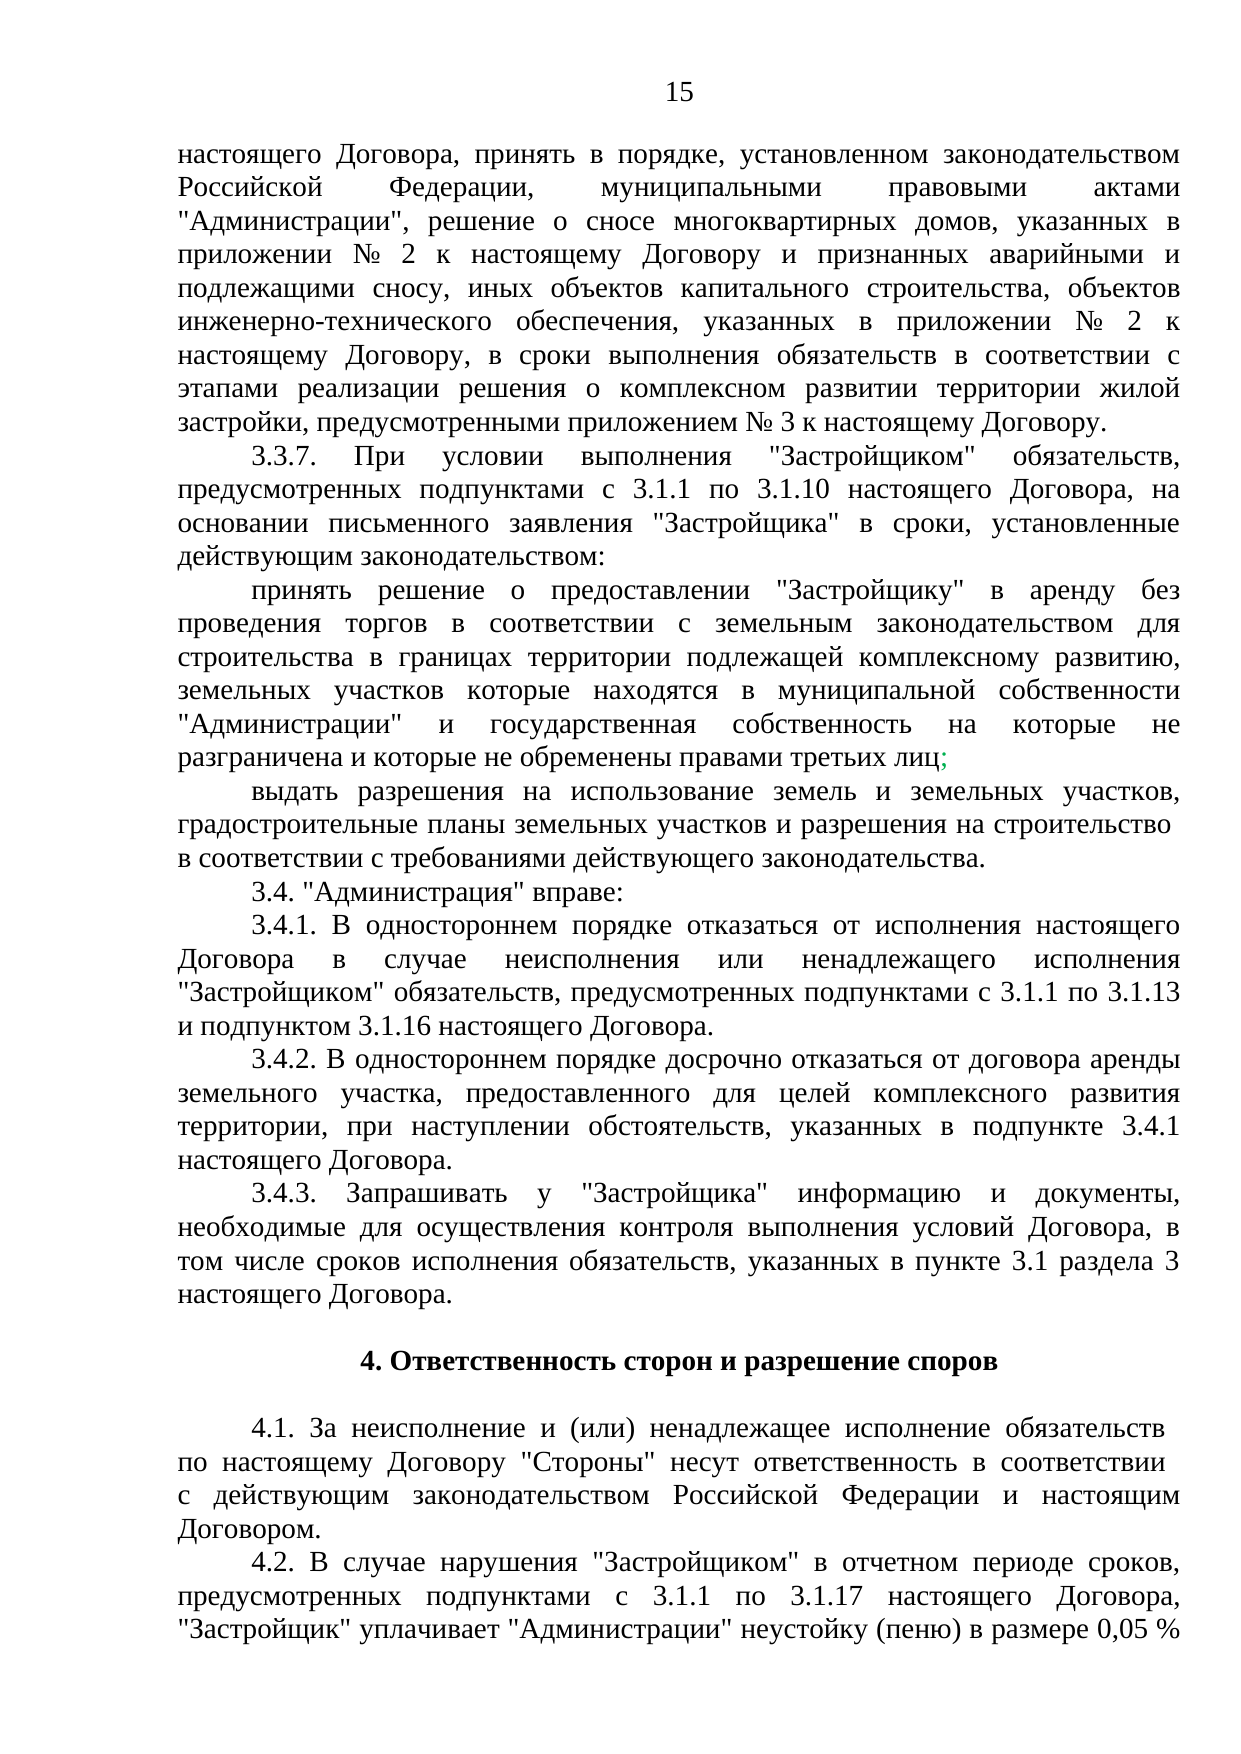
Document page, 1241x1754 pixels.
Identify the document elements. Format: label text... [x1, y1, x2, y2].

text 3.4.1. В одностороннем порядке отказаться от исполнения настоящего Договора в случае неисполнения или ненадлежащего исполнения "Застройщиком" обязательств, предусмотренных подпунктами с 3.1.1 по 3.1.13 и подпунктом 3.1.16 настоящего Договора. [177, 907, 1181, 1041]
text 4. Ответственность сторон и разрешение споров [177, 1343, 1181, 1377]
text 3.4.3. Запрашивать у "Застройщика" информацию и документы, необходимые для осуществления контроля выполнения условий Договора, в том числе сроков исполнения обязательств, указанных в пункте 3.1 раздела 3 настоящего Договора. [177, 1176, 1181, 1310]
text 3.4.2. В одностороннем порядке досрочно отказаться от договора аренды земельного участка, предоставленного для целей комплексного развития территории, при наступлении обстоятельств, указанных в подпункте 3.4.1 настоящего Договора. [177, 1041, 1181, 1176]
text выдать разрешения на использование земель и земельных участков, градостроительные планы земельных участков и разрешения на строительство в соответствии с требованиями действующего законодательства. [177, 773, 1181, 874]
text 4.1. За неисполнение и (или) ненадлежащее исполнение обязательств по настоящему Договору "Стороны" несут ответственность в соответствии с действующим законодательством Российской Федерации и настоящим Договором. [177, 1410, 1181, 1544]
text 3.4. "Администрация" вправе: [251, 874, 1181, 907]
text принять решение о предоставлении "Застройщику" в аренду без проведения торгов в соответствии с земельным законодательством для строительства в границах территории подлежащей комплексному развитию, земельных участков которые находятся в муниципальной собственности "Администрации" и государственная собственность на которые не разграничена и которые не обременены правами третьих лиц; [177, 572, 1181, 773]
text 3.3.7. При условии выполнения "Застройщиком" обязательств, предусмотренных подпунктами с 3.1.1 по 3.1.10 настоящего Договора, на основании письменного заявления "Застройщика" в сроки, установленные действующим законодательством: [177, 438, 1181, 572]
